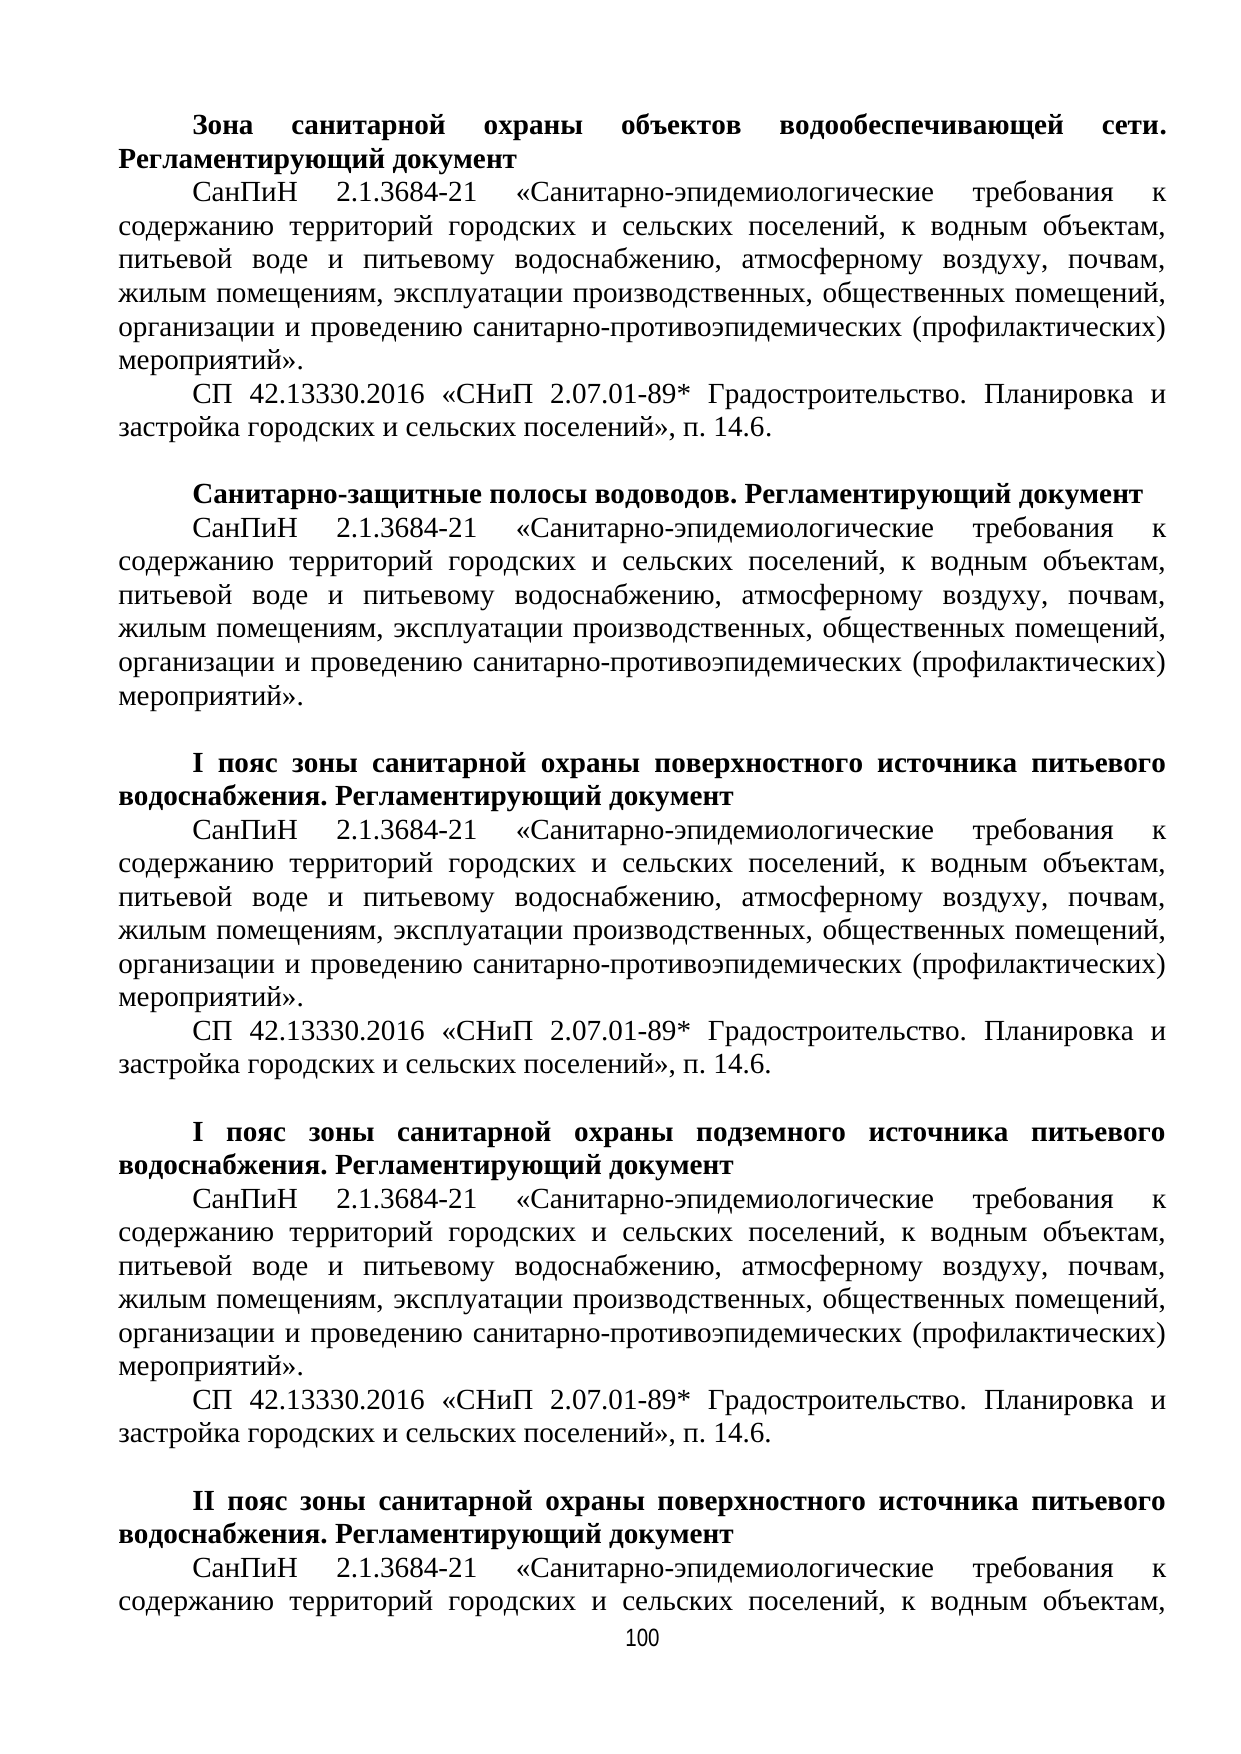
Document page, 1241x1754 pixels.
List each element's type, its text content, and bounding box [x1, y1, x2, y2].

text Санитарно-защитные полосы водоводов. Регламентирующий документ [118, 476, 1167, 510]
text СП 42.13330.2016 «СНиП 2.07.01-89* Градостроительство. Планировка и застройка городских и сельских поселений», п. 14.6. [118, 1013, 1167, 1080]
text I пояс зоны санитарной охраны поверхностного источника питьевого водоснабжения. Регламентирующий документ [118, 745, 1167, 812]
text II пояс зоны санитарной охраны поверхностного источника питьевого водоснабжения. Регламентирующий документ [118, 1483, 1167, 1550]
text СП 42.13330.2016 «СНиП 2.07.01-89* Градостроительство. Планировка и застройка городских и сельских поселений», п. 14.6. [118, 376, 1167, 443]
text Зона санитарной охраны объектов водообеспечивающей сети. Регламентирующий документ [118, 107, 1167, 174]
text СП 42.13330.2016 «СНиП 2.07.01-89* Градостроительство. Планировка и застройка городских и сельских поселений», п. 14.6. [118, 1382, 1167, 1449]
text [118, 1550, 1167, 1617]
text I пояс зоны санитарной охраны подземного источника питьевого водоснабжения. Регламентирующий документ [118, 1114, 1167, 1181]
